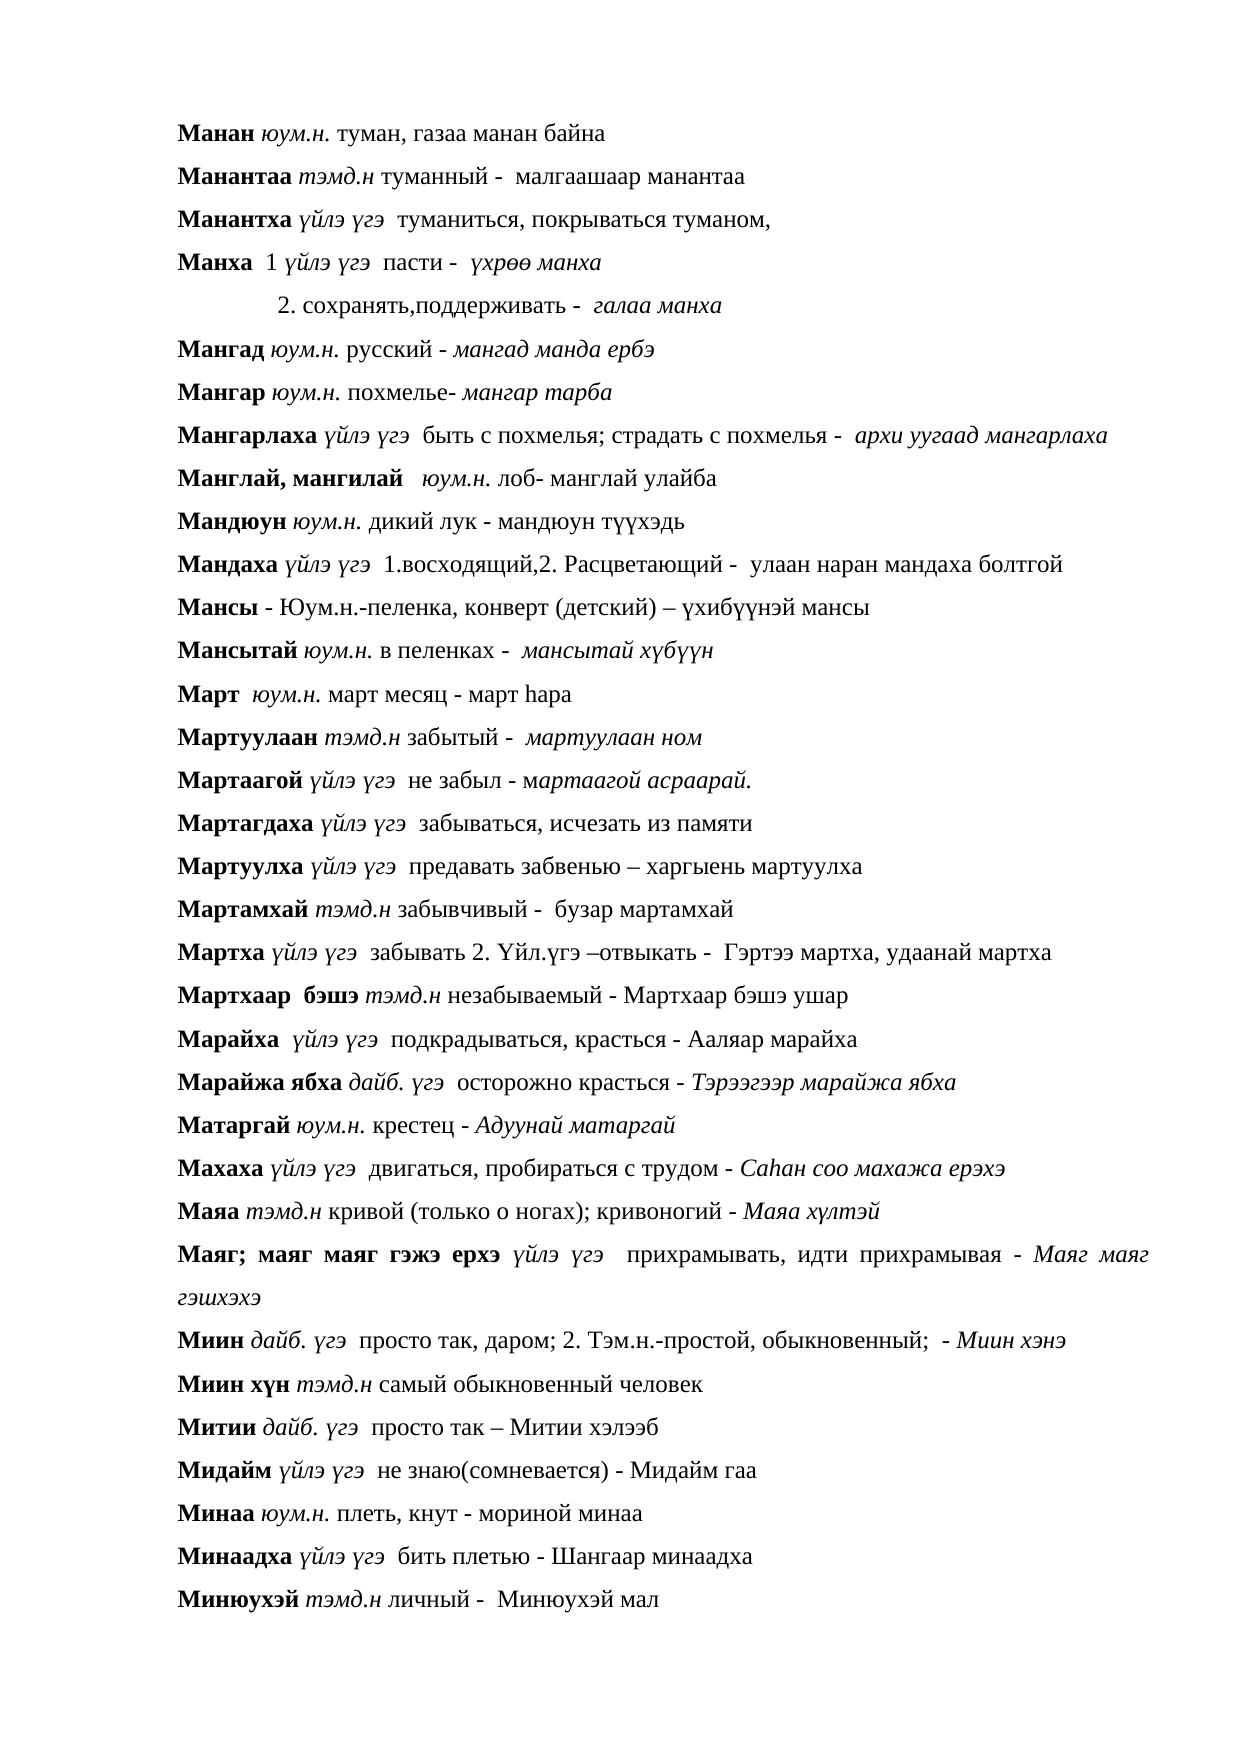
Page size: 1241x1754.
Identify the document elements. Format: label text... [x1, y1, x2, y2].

text Мангар юум.н. похмелье- мангар тарба [177, 377, 1152, 406]
text Махаха үйлэ үгэ двигаться, пробираться с трудом - Саһан соо махажа ерэхэ [177, 1153, 1152, 1182]
text Март юум.н. март месяц - март һара [177, 679, 1152, 707]
text Мартхаар бэшэ тэмд.н незабываемый - Мартхаар бэшэ ушар [177, 981, 1152, 1009]
text Минаа юум.н. плеть, кнут - мориной минаа [177, 1498, 1152, 1527]
text Мансы - Юум.н.-пеленка, конверт (детский) – үхибүүнэй мансы [177, 592, 1152, 621]
text Манха 1 үйлэ үгэ пасти - үхрөө манха [177, 247, 1152, 276]
text Мансытай юум.н. в пеленках - мансытай хүбүүн [177, 636, 1152, 664]
text Маяг; маяг маяг гэжэ ерхэ үйлэ үгэ прихрамывать, идти прихрамывая - Маяг маяг гэшхэхэ [177, 1239, 1152, 1311]
text Мартагдаха үйлэ үгэ забываться, исчезать из памяти [177, 808, 1152, 837]
text Минаадха үйлэ үгэ бить плетью - Шангаар минаадха [177, 1541, 1152, 1570]
text Минюухэй тэмд.н личный - Минюухэй мал [177, 1584, 1152, 1613]
text Мангад юум.н. русский - мангад манда ербэ [177, 334, 1152, 362]
text Мартха үйлэ үгэ забывать 2. Үйл.үгэ –отвыкать - Гэртээ мартха, удаанай мартха [177, 937, 1152, 966]
text Миин хүн тэмд.н самый обыкновенный человек [177, 1369, 1152, 1397]
text Мандюун юум.н. дикий лук - мандюун түүхэдь [177, 506, 1152, 535]
text 2. сохранять,поддерживать - галаа манха [177, 291, 1152, 319]
text Манан юум.н. туман, газаа манан байна [177, 118, 1152, 147]
text Мартаагой үйлэ үгэ не забыл - мартаагой асраарай. [177, 765, 1152, 794]
text Мангарлаха үйлэ үгэ быть с похмелья; страдать с похмелья - архи уугаад мангарлаха [177, 420, 1152, 449]
text Митии дайб. үгэ просто так – Митии хэлээб [177, 1412, 1152, 1441]
text Мартамхай тэмд.н забывчивый - бузар мартамхай [177, 894, 1152, 923]
text Манантаа тэмд.н туманный - малгаашаар манантаа [177, 161, 1152, 190]
text Миин дайб. үгэ просто так, даром; 2. Тэм.н.-простой, обыкновенный; - Миин хэнэ [177, 1326, 1152, 1354]
text Мандаха үйлэ үгэ 1.восходящий,2. Расцветающий - улаан наран мандаха болтгой [177, 549, 1152, 578]
text Мартуулаан тэмд.н забытый - мартуулаан ном [177, 722, 1152, 751]
text Матаргай юум.н. крестец - Адуунай матаргай [177, 1110, 1152, 1139]
text Мидайм үйлэ үгэ не знаю(сомневается) - Мидайм гаа [177, 1455, 1152, 1484]
text Марайха үйлэ үгэ подкрадываться, красться - Ааляар марайха [177, 1024, 1152, 1052]
text Манантха үйлэ үгэ туманиться, покрываться туманом, [177, 204, 1152, 233]
text Манглай, мангилай юум.н. лоб- манглай улайба [177, 463, 1152, 492]
text Маяа тэмд.н кривой (только о ногах); кривоногий - Маяа хγлтэй [177, 1196, 1152, 1225]
text Марайжа ябха дайб. үгэ осторожно красться - Тэрээгээр марайжа ябха [177, 1067, 1152, 1096]
text Мартуулха үйлэ үгэ предавать забвенью – харгыень мартуулха [177, 851, 1152, 880]
